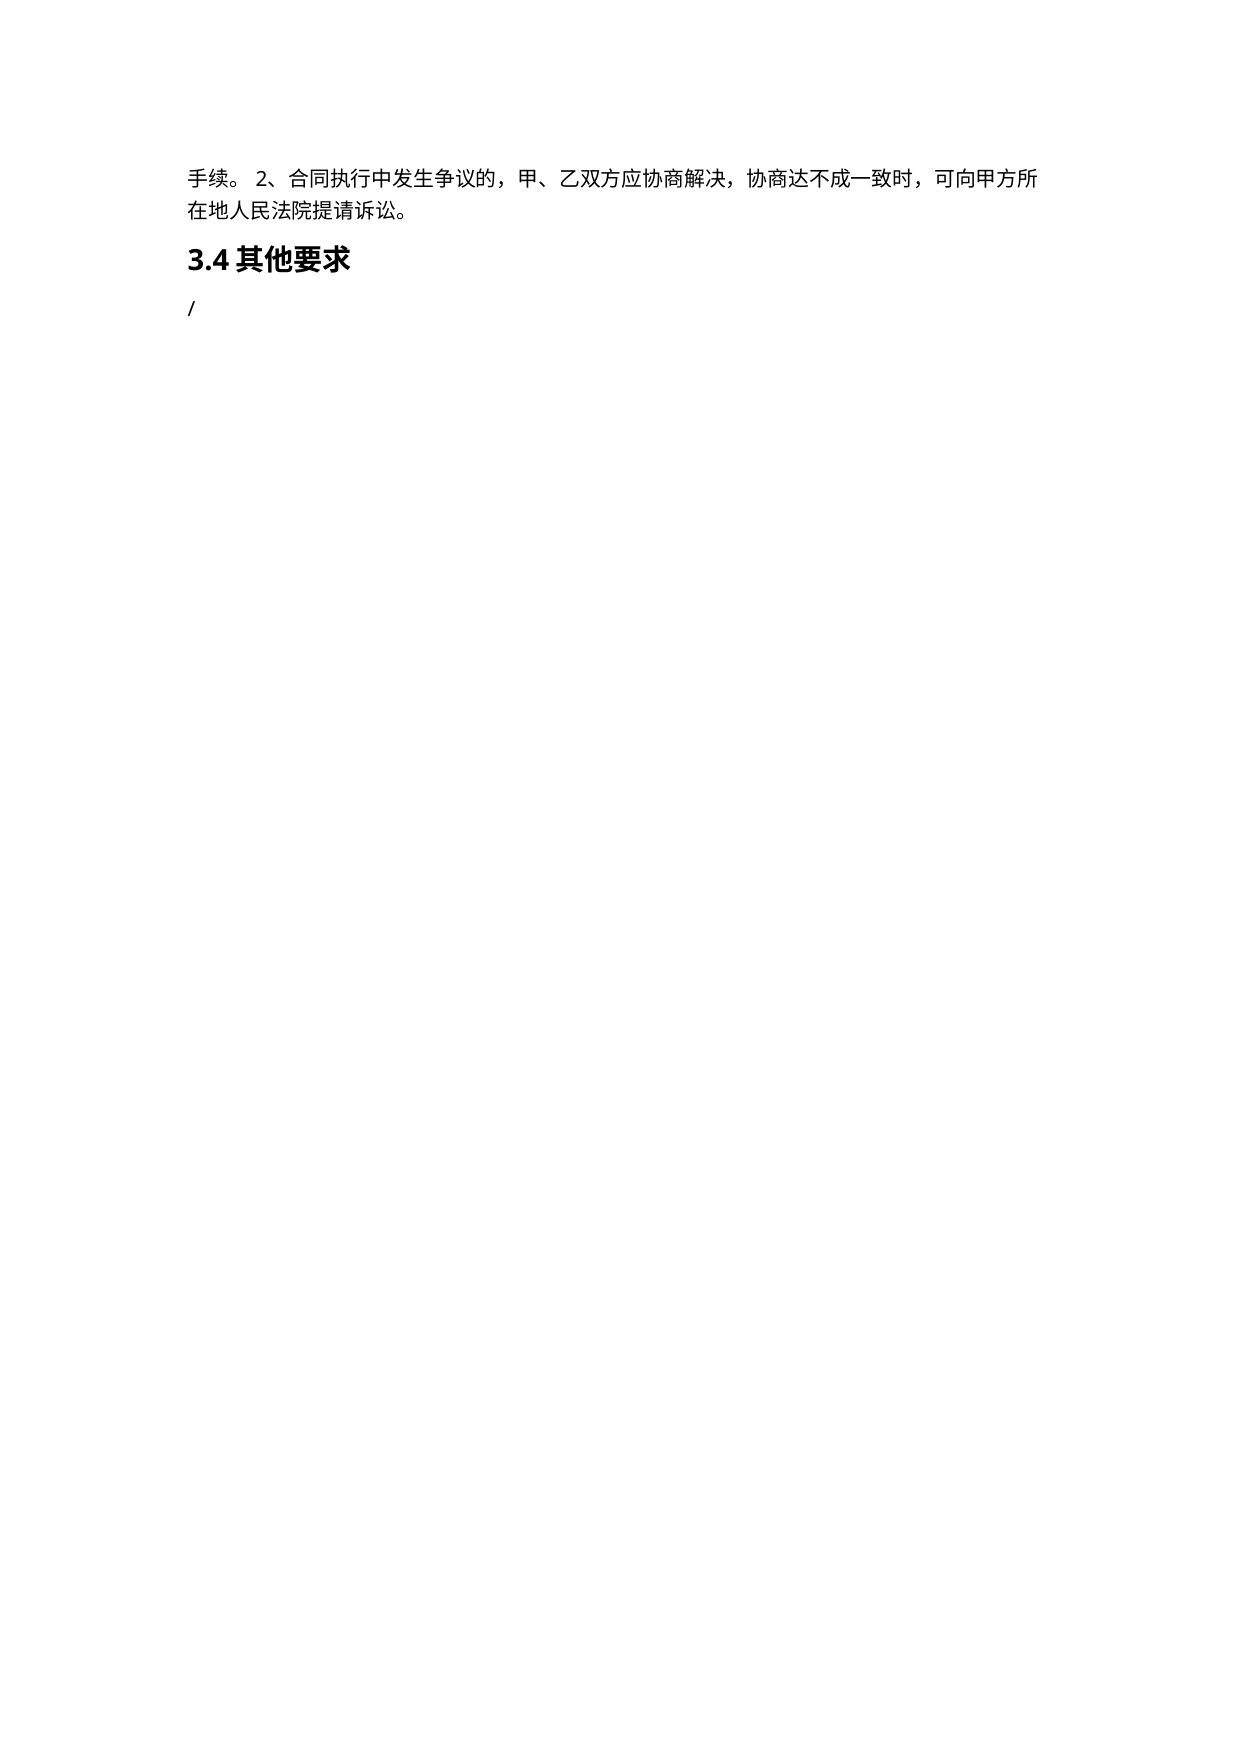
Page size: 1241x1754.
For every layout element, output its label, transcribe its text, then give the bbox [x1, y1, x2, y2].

text 3.4其他要求 [187, 227, 1053, 292]
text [187, 162, 1053, 227]
text / [187, 292, 1053, 324]
